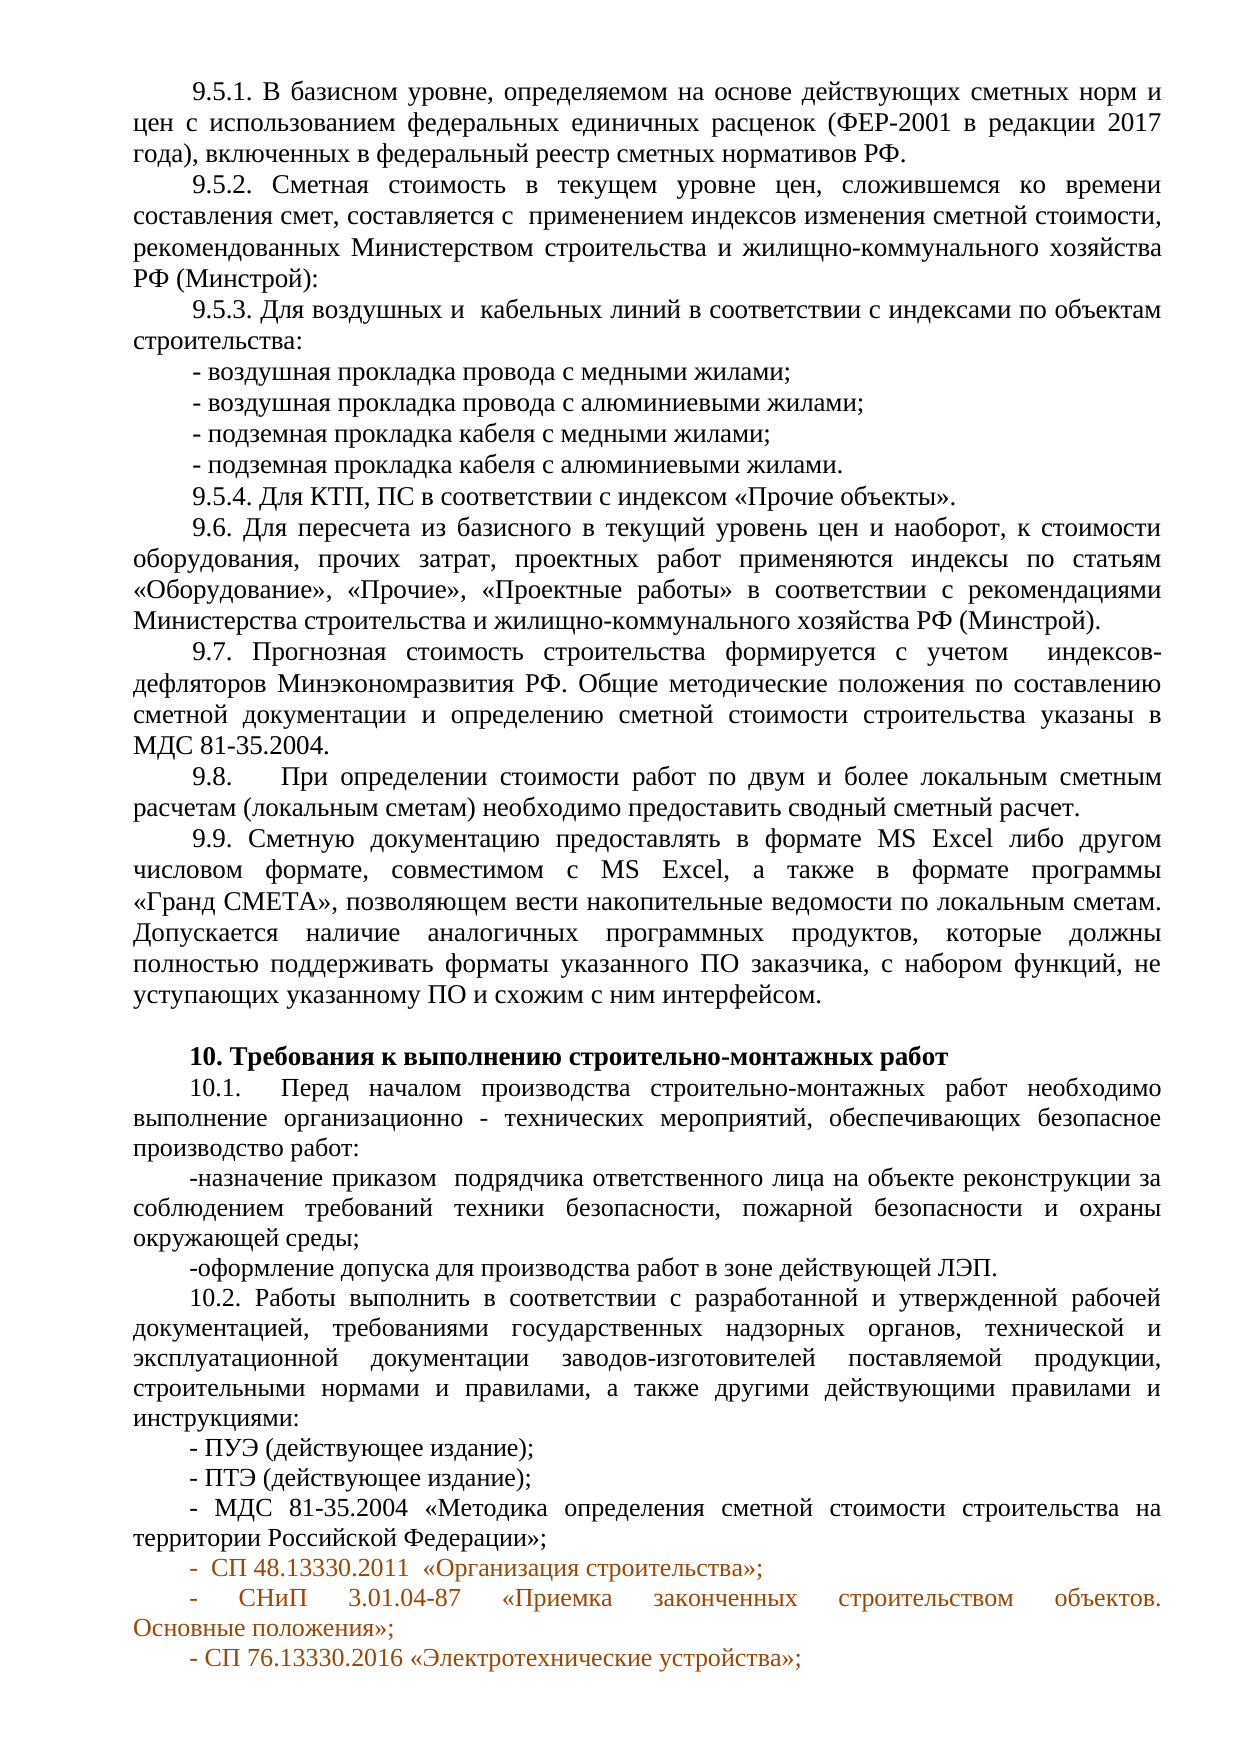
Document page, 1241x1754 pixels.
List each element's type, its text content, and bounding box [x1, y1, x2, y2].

text - воздушная прокладка провода с алюминиевыми жилами; [133, 386, 1162, 417]
text 10.2. Работы выполнить в соответствии с разработанной и утвержденной рабочей документацией, требованиями государственных надзорных органов, технической и эксплуатационной документации заводов-изготовителей поставляемой продукции, строительными нормами и правилами, а также другими действующими правилами и инструкциями: [133, 1282, 1162, 1432]
text 9.8. При определении стоимости работ по двум и более локальным сметным расчетам (локальным сметам) необходимо предоставить сводный сметный расчет. [133, 760, 1162, 822]
text - МДС 81-35.2004 «Методика определения сметной стоимости строительства на территории Российской Федерации»; [133, 1492, 1162, 1552]
text 9.5.1. В базисном уровне, определяемом на основе действующих сметных норм и цен с использованием федеральных единичных расценок (ФЕР-2001 в редакции 2017 года), включенных в федеральный реестр сметных нормативов РФ. [133, 75, 1162, 168]
text 9.6. Для пересчета из базисного в текущий уровень цен и наоборот, к стоимости оборудования, прочих затрат, проектных работ применяются индексы по статьям «Оборудование», «Прочие», «Проектные работы» в соответствии с рекомендациями Министерства строительства и жилищно-коммунального хозяйства РФ (Минстрой). [133, 511, 1162, 636]
text - СНиП 3.01.04-87 «Приемка законченных строительством объектов. Основные положения»; [133, 1582, 1162, 1642]
text - воздушная прокладка провода с медными жилами; [133, 355, 1162, 386]
text 9.5.4. Для КТП, ПС в соответствии с индексом «Прочие объекты». [133, 480, 1162, 511]
text 9.5.3. Для воздушных и кабельных линий в соответствии с индексами по объектам строительства: [133, 293, 1162, 355]
text - ПТЭ (действующее издание); [133, 1462, 1162, 1492]
text 9.9. Сметную документацию предоставлять в формате MS Excel либо другом числовом формате, совместимом с MS Excel, а также в формате программы «Гранд СМЕТА», позволяющем вести накопительные ведомости по локальным сметам. Допускается наличие аналогичных программных продуктов, которые должны полностью поддерживать форматы указанного ПО заказчика, с набором функций, не уступающих указанному ПО и схожим с ним интерфейсом. [133, 822, 1162, 1009]
text - СП 76.13330.2016 «Электротехнические устройства»; [133, 1642, 1162, 1672]
text 10.1. Перед началом производства строительно-монтажных работ необходимо выполнение организационно - технических мероприятий, обеспечивающих безопасное производство работ: [133, 1072, 1162, 1162]
text - ПУЭ (действующее издание); [133, 1432, 1162, 1462]
text 9.5.2. Сметная стоимость в текущем уровне цен, сложившемся ко времени составления смет, составляется с применением индексов изменения сметной стоимости, рекомендованных Министерством строительства и жилищно-коммунального хозяйства РФ (Минстрой): [133, 168, 1162, 293]
text 10. Требования к выполнению строительно-монтажных работ [133, 1040, 1162, 1072]
text 9.7. Прогнозная стоимость строительства формируется с учетом индексов-дефляторов Минэкономразвития РФ. Общие методические положения по составлению сметной документации и определению сметной стоимости строительства указаны в МДС 81-35.2004. [133, 636, 1162, 760]
text -оформление допуска для производства работ в зоне действующей ЛЭП. [133, 1252, 1162, 1282]
text - подземная прокладка кабеля с алюминиевыми жилами. [133, 449, 1162, 480]
text - СП 48.13330.2011 «Организация строительства»; [133, 1552, 1162, 1582]
text - подземная прокладка кабеля с медными жилами; [133, 417, 1162, 449]
text -назначение приказом подрядчика ответственного лица на объекте реконструкции за соблюдением требований техники безопасности, пожарной безопасности и охраны окружающей среды; [133, 1162, 1162, 1252]
